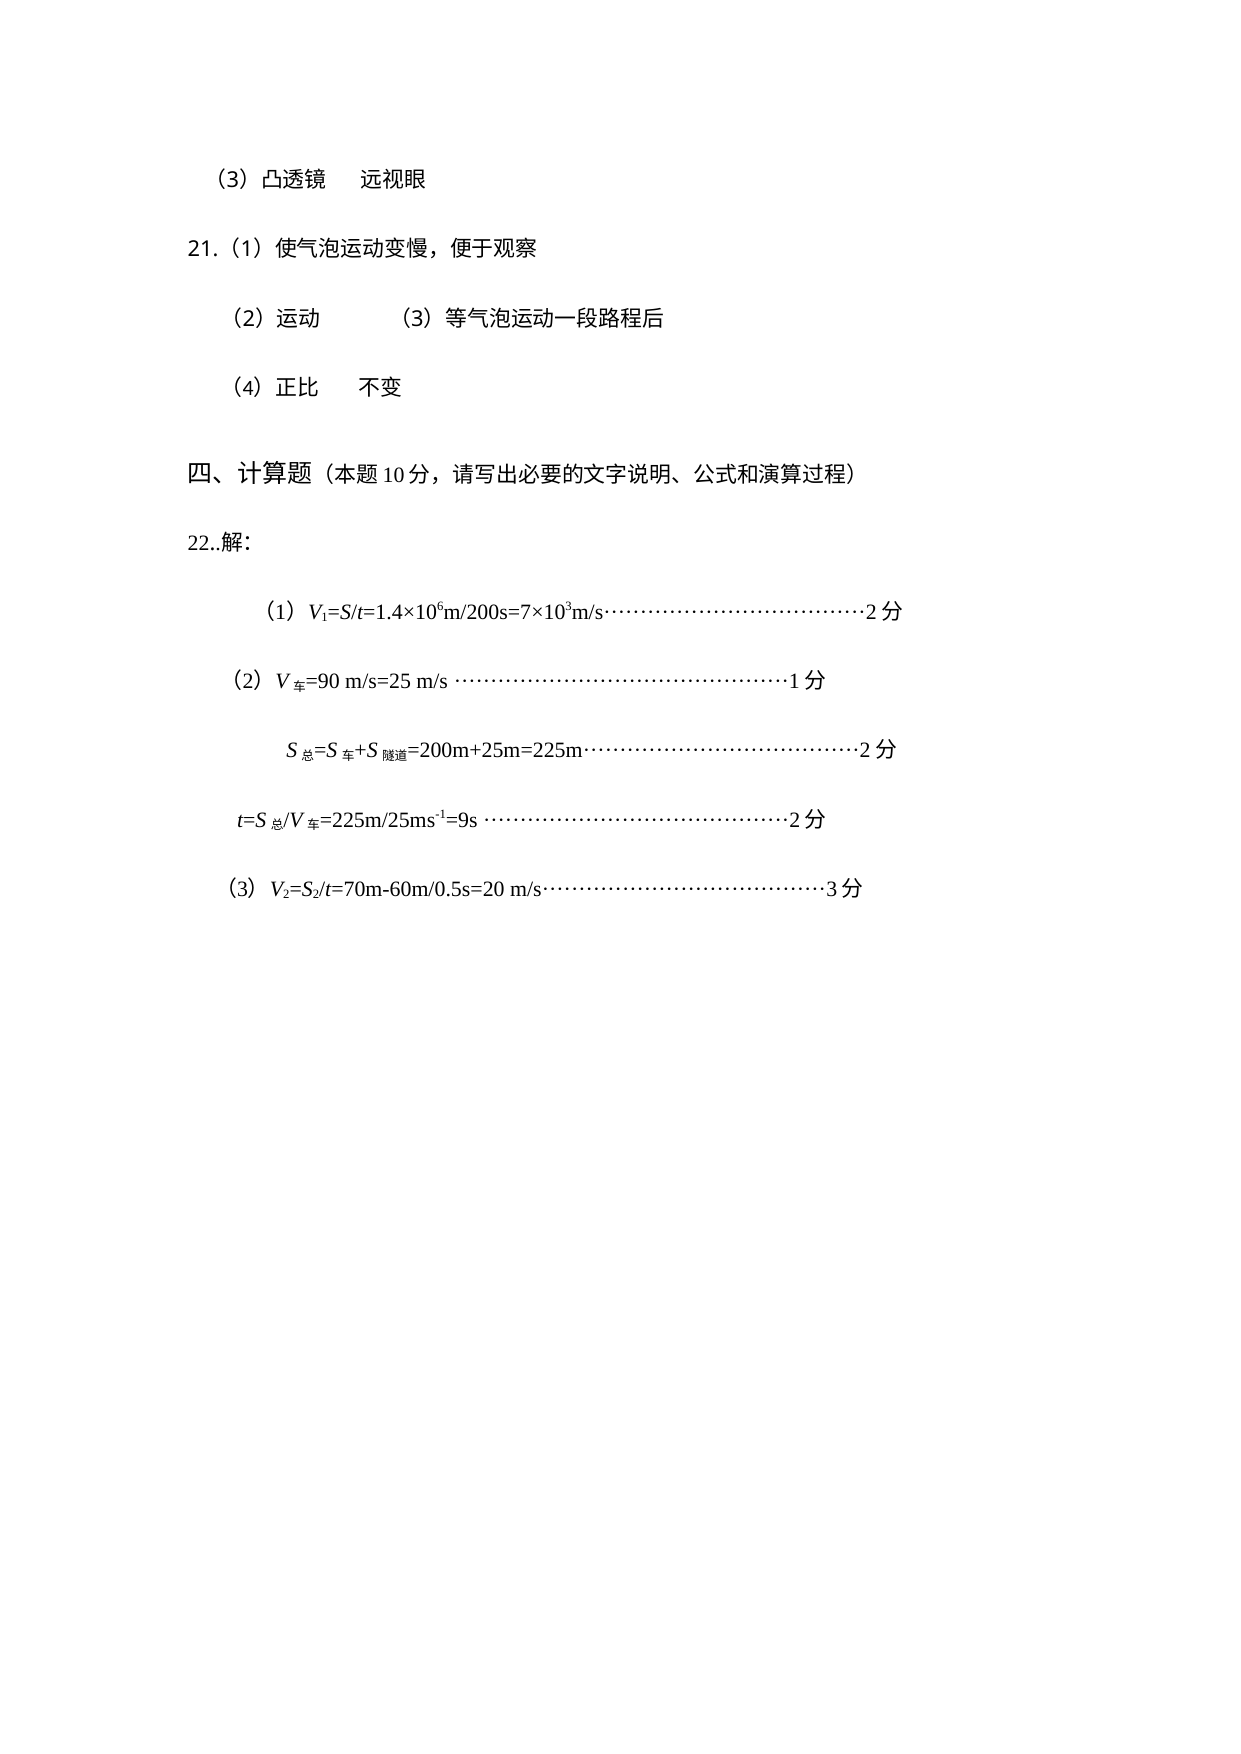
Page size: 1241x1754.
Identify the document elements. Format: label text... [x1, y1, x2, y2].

text t=S总/V车=225m/25ms-1=9s ··········································2分 [187, 801, 1053, 834]
text S总=S车+S隧道=200m+25m=225m······································2分 [187, 732, 1053, 764]
text （2）V车=90 m/s=25 m/s ··············································1分 [187, 663, 1053, 695]
text （3）V2=S2/t=70m-60m/0.5s=20 m/s·······································3分 [187, 870, 1053, 903]
text （2）运动 （3）等气泡运动一段路程后 [187, 300, 1053, 333]
text 21.（1）使气泡运动变慢，便于观察 [187, 231, 1053, 264]
text 22..解： [187, 524, 1053, 557]
text 四、计算题（本题10分，请写出必要的文字说明、公式和演算过程） [187, 439, 1053, 504]
text （3）凸透镜 远视眼 [187, 162, 1053, 194]
text （1）V1=S/t=1.4×106m/200s=7×103m/s····································2分 [187, 594, 1053, 626]
text （4）正比 不变 [187, 369, 1053, 402]
